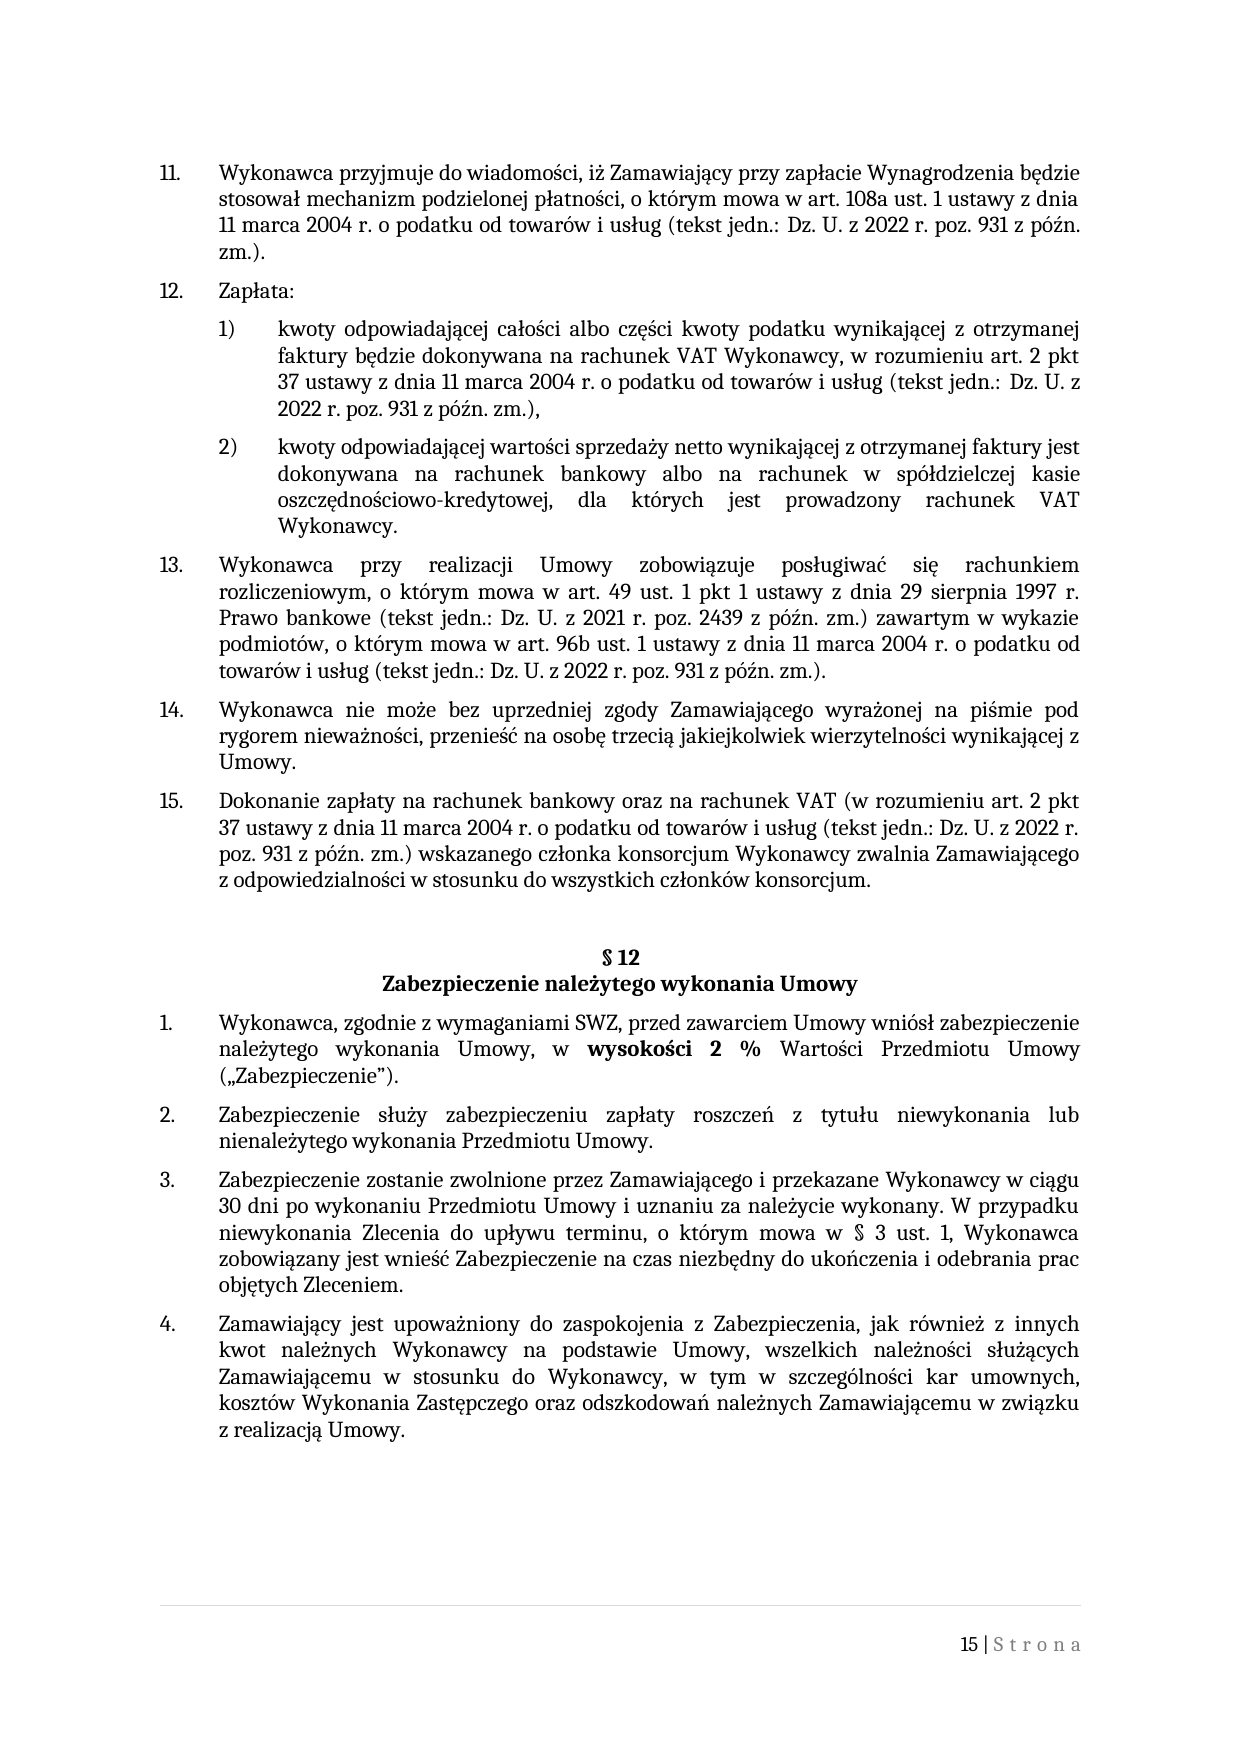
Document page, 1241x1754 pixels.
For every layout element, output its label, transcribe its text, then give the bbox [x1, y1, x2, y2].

text 1) kwoty odpowiadającej całości albo części kwoty podatku wynikającej z otrzymanej faktury będzie dokonywana na rachunek VAT Wykonawcy, w rozumieniu art. 2 pkt 37 ustawy z dnia 11 marca 2004 r. o podatku od towarów i usług (tekst jedn.: Dz. U. z 2022 r. poz. 931 z późn. zm.), [218, 316, 1081, 422]
list Dokonanie zapłaty na rachunek bankowy oraz na rachunek VAT (w rozumieniu art. 2 pkt 37 ustawy z dnia 11 marca 2004 r. o podatku od towarów i usług (tekst jedn.: Dz. U. z 2022 r. poz. 931 z późn. zm.) wskazanego członka konsorcjum Wykonawcy zwalnia Zamawiającego z odpowiedzialności w stosunku do wszystkich członków konsorcjum. [159, 788, 1081, 893]
text 2) kwoty odpowiadającej wartości sprzedaży netto wynikającej z otrzymanej faktury jest dokonywana na rachunek bankowy albo na rachunek w spółdzielczej kasie oszczędnościowo-kredytowej, dla których jest prowadzony rachunek VAT Wykonawcy. [218, 434, 1081, 539]
list Zamawiający jest upoważniony do zaspokojenia z Zabezpieczenia, jak również z innych kwot należnych Wykonawcy na podstawie Umowy, wszelkich należności służących Zamawiającemu w stosunku do Wykonawcy, w tym w szczególności kar umownych, kosztów Wykonania Zastępczego oraz odszkodowań należnych Zamawiającemu w związku z realizacją Umowy. [159, 1311, 1081, 1443]
text § 12 Zabezpieczenie należytego wykonania Umowy [159, 945, 1081, 997]
list Zapłata: [159, 277, 1081, 304]
list Zabezpieczenie służy zabezpieczeniu zapłaty roszczeń z tytułu niewykonania lub nienależytego wykonania Przedmiotu Umowy. [159, 1101, 1081, 1154]
list Wykonawca nie może bez uprzedniej zgody Zamawiającego wyrażonej na piśmie pod rygorem nieważności, przenieść na osobę trzecią jakiejkolwiek wierzytelności wynikającej z Umowy. [159, 696, 1081, 775]
list Wykonawca przy realizacji Umowy zobowiązuje posługiwać się rachunkiem rozliczeniowym, o którym mowa w art. 49 ust. 1 pkt 1 ustawy z dnia 29 sierpnia 1997 r. Prawo bankowe (tekst jedn.: Dz. U. z 2021 r. poz. 2439 z późn. zm.) zawartym w wykazie podmiotów, o którym mowa w art. 96b ust. 1 ustawy z dnia 11 marca 2004 r. o podatku od towarów i usług (tekst jedn.: Dz. U. z 2022 r. poz. 931 z późn. zm.). [159, 552, 1081, 684]
list Wykonawca przyjmuje do wiadomości, iż Zamawiający przy zapłacie Wynagrodzenia będzie stosował mechanizm podzielonej płatności, o którym mowa w art. 108a ust. 1 ustawy z dnia 11 marca 2004 r. o podatku od towarów i usług (tekst jedn.: Dz. U. z 2022 r. poz. 931 z późn. zm.). [159, 159, 1081, 265]
list Zabezpieczenie zostanie zwolnione przez Zamawiającego i przekazane Wykonawcy w ciągu 30 dni po wykonaniu Przedmiotu Umowy i uznaniu za należycie wykonany. W przypadku niewykonania Zlecenia do upływu terminu, o którym mowa w § 3 ust. 1, Wykonawca zobowiązany jest wnieść Zabezpieczenie na czas niezbędny do ukończenia i odebrania prac objętych Zleceniem. [159, 1167, 1081, 1298]
list Wykonawca, zgodnie z wymaganiami SWZ, przed zawarciem Umowy wniósł zabezpieczenie należytego wykonania Umowy, w wysokości 2 % Wartości Przedmiotu Umowy („Zabezpieczenie”). [159, 1010, 1081, 1089]
